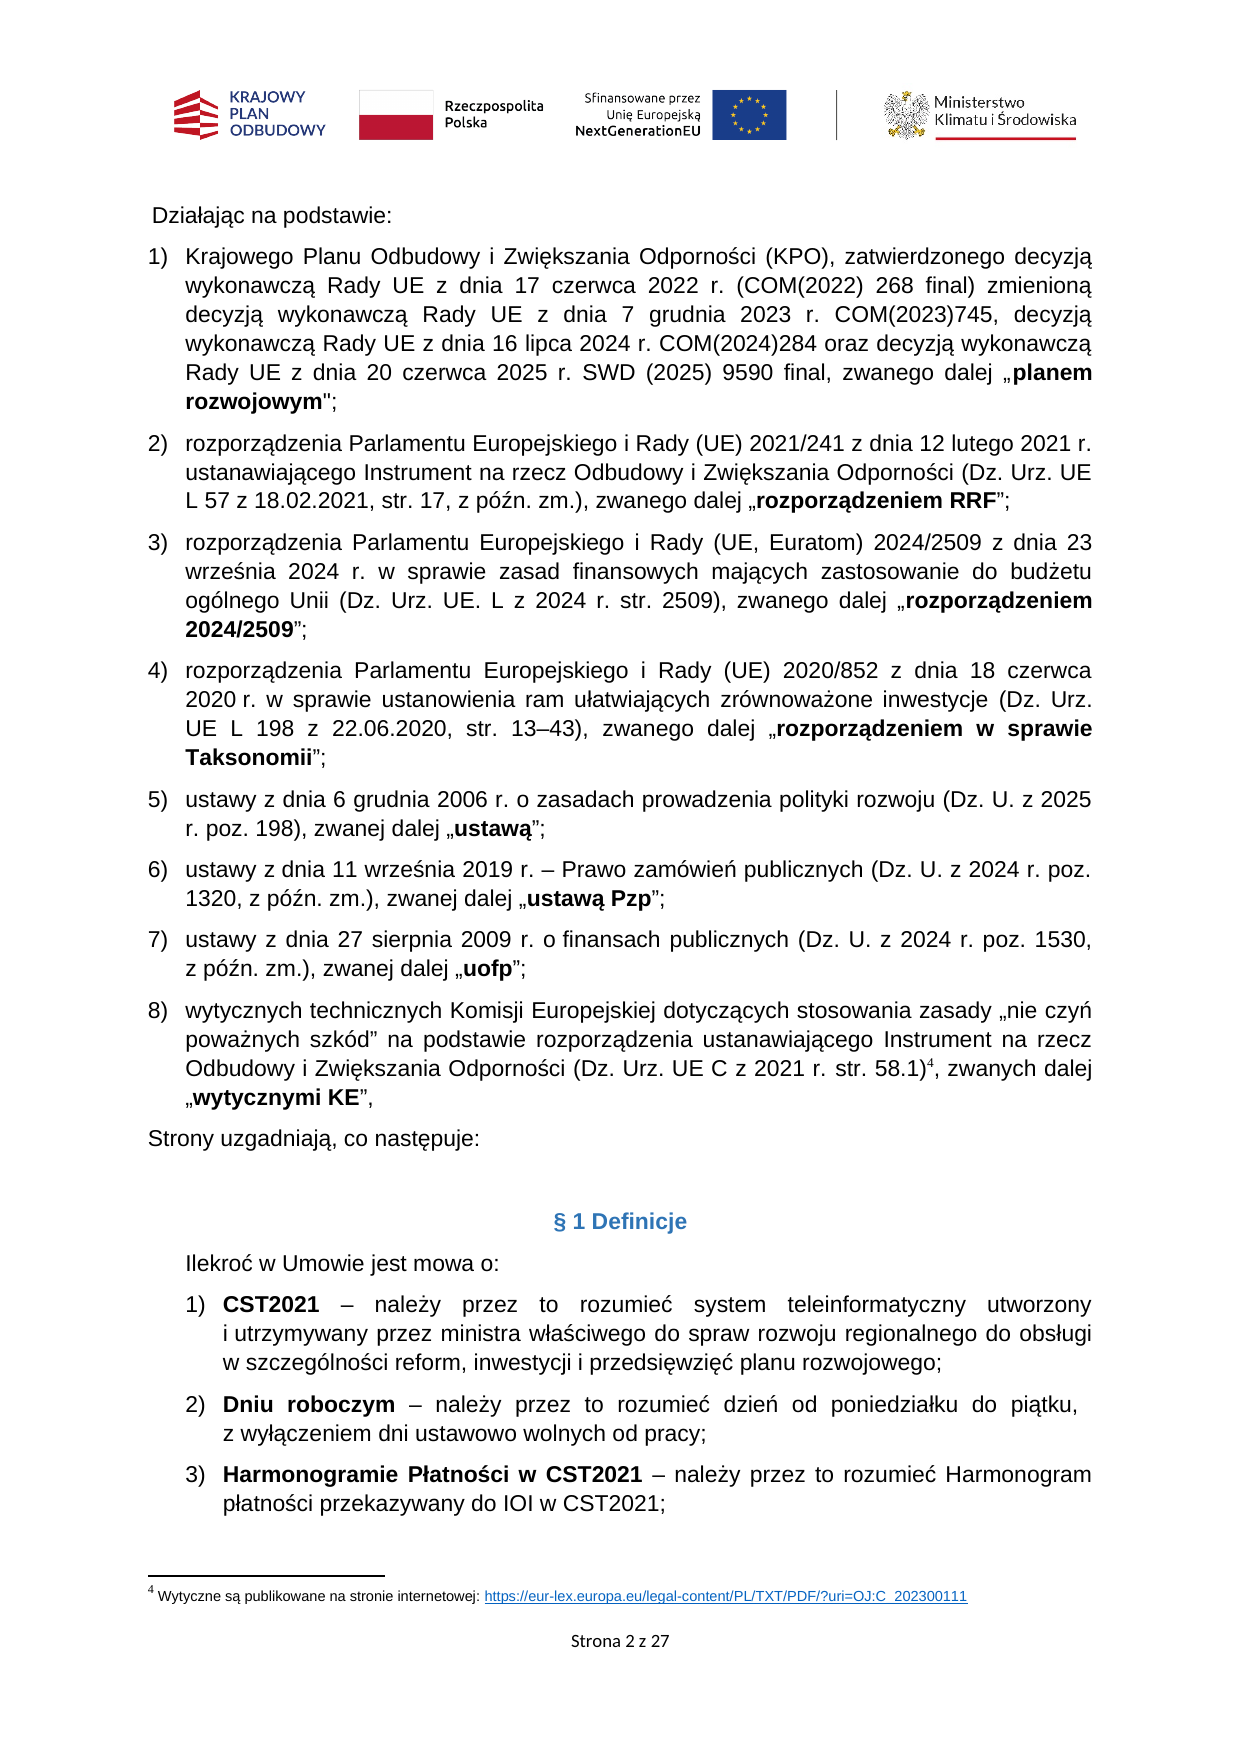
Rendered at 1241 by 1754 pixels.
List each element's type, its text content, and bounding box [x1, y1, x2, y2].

list ustawy z dnia 27 sierpnia 2009 r. o finansach publicznych (Dz. U. z 2024 r. poz. 1530, z późn. zm.), zwanej dalej „uofp”; [148, 926, 1093, 982]
list Harmonogramie Płatności w CST2021 – należy przez to rozumieć Harmonogram płatności przekazywany do IOI w CST2021; [185, 1461, 1093, 1516]
list wytycznych technicznych Komisji Europejskiej dotyczących stosowania zasady „nie czyń poważnych szkód” na podstawie rozporządzenia ustanawiającego Instrument na rzecz Odbudowy i Zwiększania Odporności (Dz. Urz. UE C z 2021 r. str. 58.1), zwanych dalej „wytycznymi KE”, [148, 997, 1093, 1110]
text Strony uzgadniają, co następuje: [148, 1125, 1093, 1152]
picture [880, 83, 1084, 148]
text Działając na podstawie: [152, 202, 1093, 228]
list CST2021 – należy przez to rozumieć system teleinformatyczny utworzony i utrzymywany przez ministra właściwego do spraw rozwoju regionalnego do obsługi w szczególności reform, inwestycji i przedsięwzięć planu rozwojowego; [185, 1291, 1093, 1375]
list rozporządzenia Parlamentu Europejskiego i Rady (UE) 2021/241 z dnia 12 lutego 2021 r. ustanawiającego Instrument na rzecz Odbudowy i Zwiększania Odporności (Dz. Urz. UE L 57 z 18.02.2021, str. 17, z późn. zm.), zwanego dalej „rozporządzeniem RRF”; [148, 429, 1093, 514]
picture [157, 73, 872, 155]
list ustawy z dnia 11 września 2019 r. – Prawo zamówień publicznych (Dz. U. z 2024 r. poz. 1320, z późn. zm.), zwanej dalej „ustawą Pzp”; [148, 856, 1093, 911]
list Dniu roboczym – należy przez to rozumieć dzień od poniedziałku do piątku, z wyłączeniem dni ustawowo wolnych od pracy; [185, 1391, 1093, 1446]
list ustawy z dnia 6 grudnia 2006 r. o zasadach prowadzenia polityki rozwoju (Dz. U. z 2025 r. poz. 198), zwanej dalej „ustawą”; [148, 786, 1093, 841]
subtitle § 1 Definicje [148, 1208, 1093, 1234]
list rozporządzenia Parlamentu Europejskiego i Rady (UE) 2020/852 z dnia 18 czerwca 2020 r. w sprawie ustanowienia ram ułatwiających zrównoważone inwestycje (Dz. Urz. UE L 198 z 22.06.2020, str. 13–43), zwanego dalej „rozporządzeniem w sprawie Taksonomii”; [148, 657, 1093, 771]
list Krajowego Planu Odbudowy i Zwiększania Odporności (KPO), zatwierdzonego decyzją wykonawczą Rady UE z dnia 17 czerwca 2022 r. (COM(2022) 268 final) zmienioną decyzją wykonawczą Rady UE z dnia 7 grudnia 2023 r. COM(2023)745, decyzją wykonawczą Rady UE z dnia 16 lipca 2024 r. COM(2024)284 oraz decyzją wykonawczą Rady UE z dnia 20 czerwca 2025 r. SWD (2025) 9590 final, zwanego dalej „planem rozwojowym"; [148, 243, 1093, 414]
text Ilekroć w Umowie jest mowa o: [148, 1250, 1093, 1276]
list rozporządzenia Parlamentu Europejskiego i Rady (UE, Euratom) 2024/2509 z dnia 23 września 2024 r. w sprawie zasad finansowych mających zastosowanie do budżetu ogólnego Unii (Dz. Urz. UE. L z 2024 r. str. 2509), zwanego dalej „rozporządzeniem 2024/2509”; [148, 529, 1093, 642]
